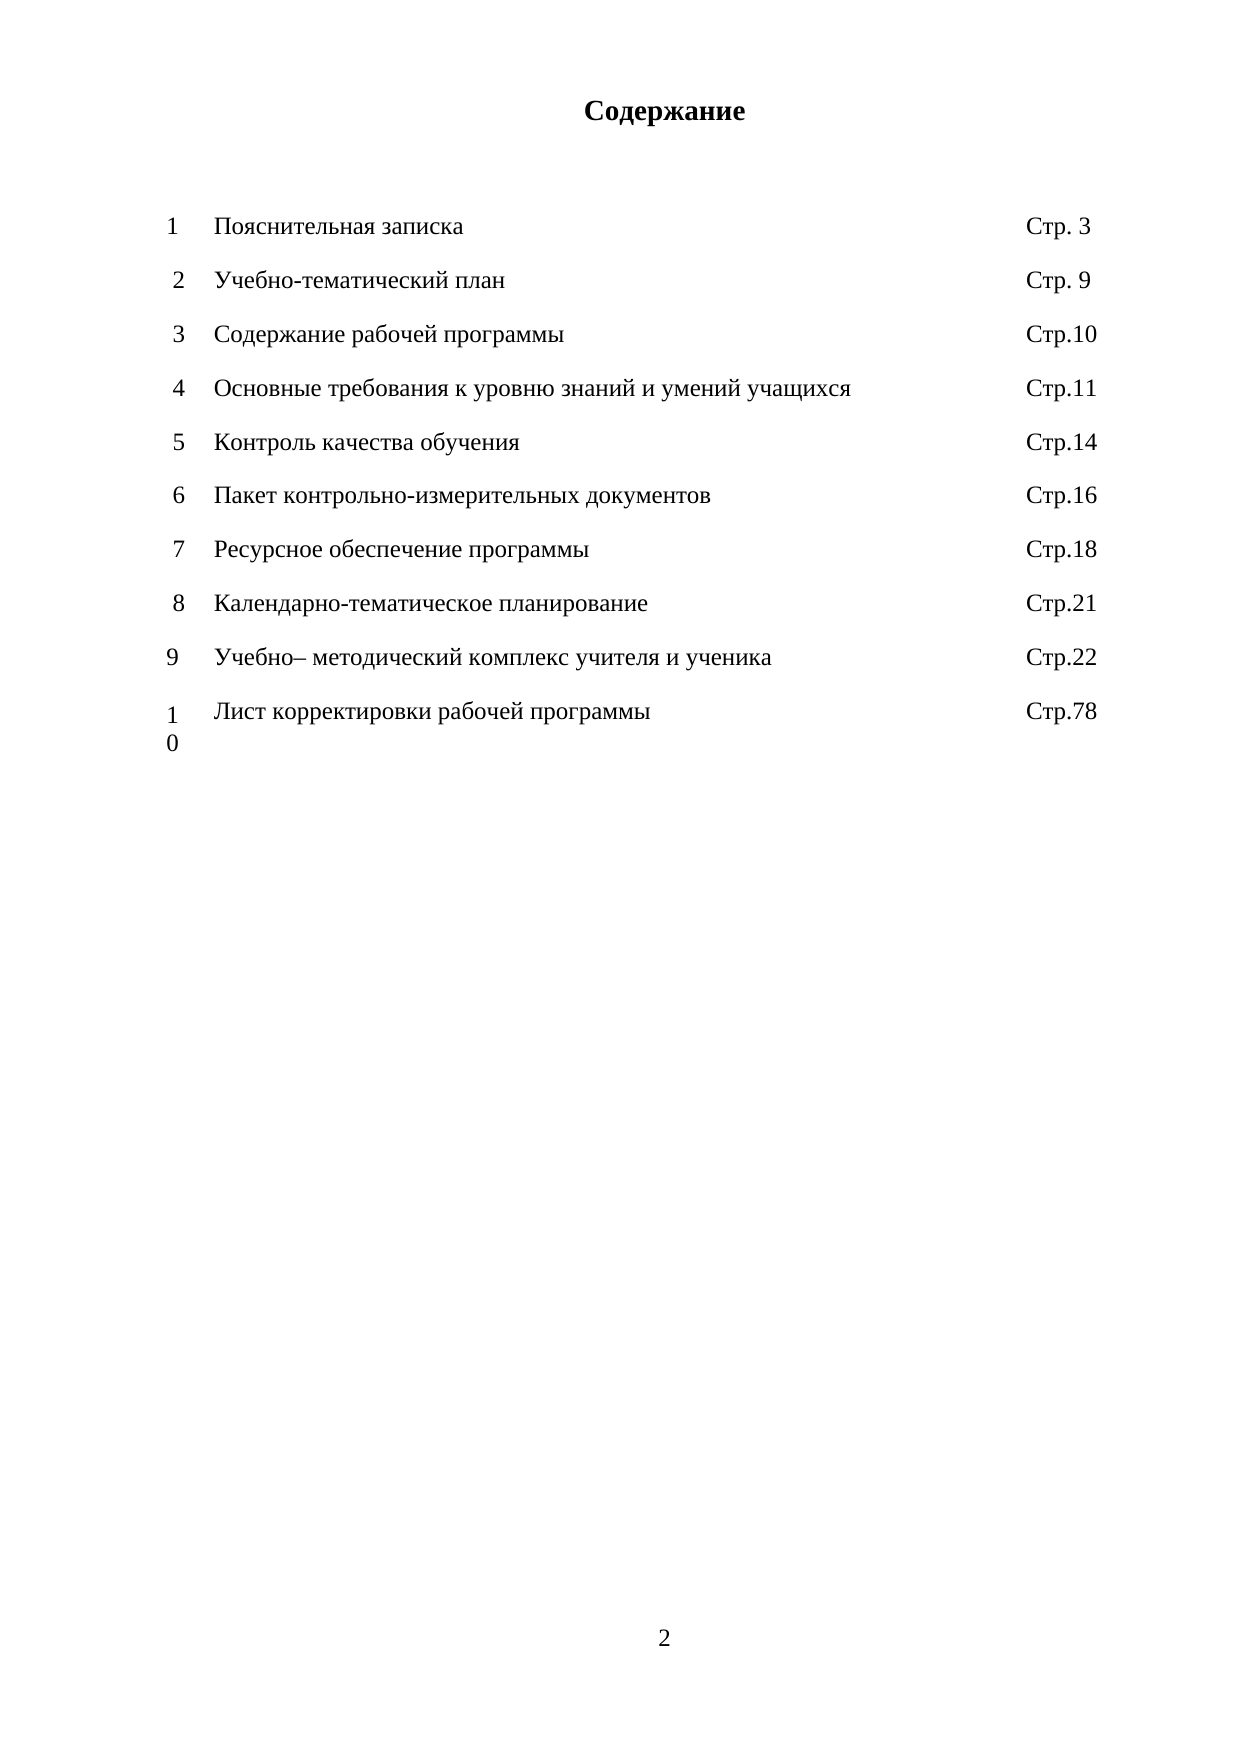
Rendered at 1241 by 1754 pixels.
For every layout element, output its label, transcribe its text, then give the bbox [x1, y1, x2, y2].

table_cell Ресурсное обеспечение программы [202, 535, 1014, 588]
text Содержание [177, 93, 1152, 126]
table_header Стр. 3 [1015, 211, 1159, 265]
table_cell Стр.10 [1015, 319, 1159, 373]
table_cell 7 [155, 535, 202, 588]
table_header Пояснительная записка [202, 211, 1014, 265]
table_cell 6 [155, 481, 202, 534]
table_cell Стр.11 [1015, 373, 1159, 427]
table_cell Учебно-тематический план [202, 265, 1014, 319]
table_cell Стр.14 [1015, 427, 1159, 481]
table_cell 4 [155, 373, 202, 427]
table_cell Стр.21 Стр.22 Стр.78 [1015, 588, 1159, 858]
table_cell Пакет контрольно-измерительных документов [202, 481, 1014, 534]
table_cell Основные требования к уровню знаний и умений учащихся [202, 373, 1014, 427]
table_header 1 [155, 211, 202, 265]
table_cell Содержание рабочей программы [202, 319, 1014, 373]
table_cell 8 9 10 [155, 588, 202, 858]
table_cell Контроль качества обучения [202, 427, 1014, 481]
table_cell 2 [155, 265, 202, 319]
table_cell 5 [155, 427, 202, 481]
table_cell 3 [155, 319, 202, 373]
table_cell Стр. 9 [1015, 265, 1159, 319]
table_cell Календарно-тематическое планирование Учебно– методический комплекс учителя и ученика Лист корректировки рабочей программы [202, 588, 1014, 858]
table_cell Стр.16 [1015, 481, 1159, 534]
table_cell Стр.18 [1015, 535, 1159, 588]
